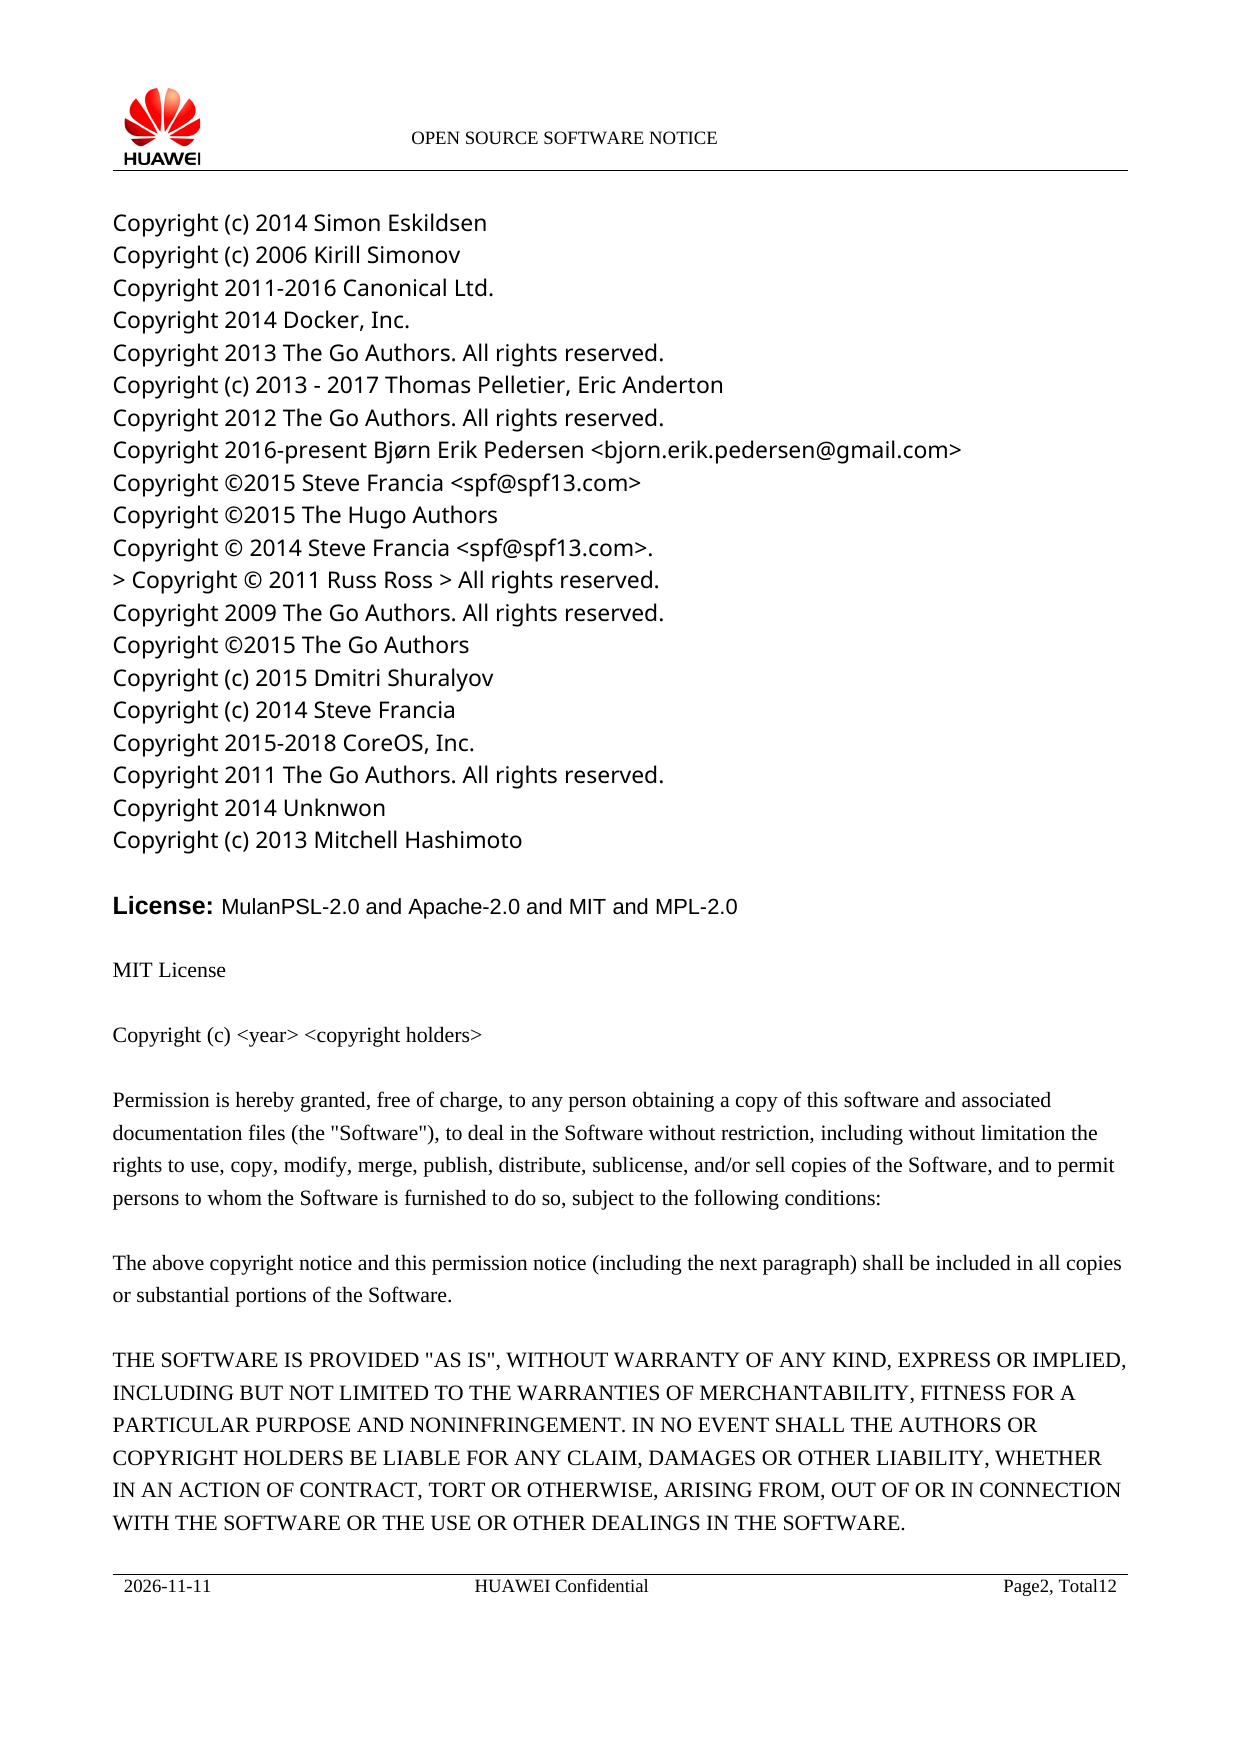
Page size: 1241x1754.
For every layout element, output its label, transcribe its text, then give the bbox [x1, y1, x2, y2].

text License: MulanPSL-2.0 and Apache-2.0 and MIT and MPL-2.0 [112, 889, 1128, 921]
picture [124, 88, 201, 165]
text MIT License Copyright (c) <year> <copyright holders> Permission is hereby granted, free of charge, to any person obtaining a copy of this software and associated documentation files (the "Software"), to deal in the Software without restriction, including without limitation the rights to use, copy, modify, merge, publish, distribute, sublicense, and/or sell copies of the Software, and to permit persons to whom the Software is furnished to do so, subject to the following conditions: The above copyright notice and this permission notice (including the next paragraph) shall be included in all copies or substantial portions of the Software. THE SOFTWARE IS PROVIDED "AS IS", WITHOUT WARRANTY OF ANY KIND, EXPRESS OR IMPLIED, INCLUDING BUT NOT LIMITED TO THE WARRANTIES OF MERCHANTABILITY, FITNESS FOR A PARTICULAR PURPOSE AND NONINFRINGEMENT. IN NO EVENT SHALL THE AUTHORS OR COPYRIGHT HOLDERS BE LIABLE FOR ANY CLAIM, DAMAGES OR OTHER LIABILITY, WHETHER IN AN ACTION OF CONTRACT, TORT OR OTHERWISE, ARISING FROM, OUT OF OR IN CONNECTION WITH THE SOFTWARE OR THE USE OR OTHER DEALINGS IN THE SOFTWARE. [112, 921, 1128, 1539]
